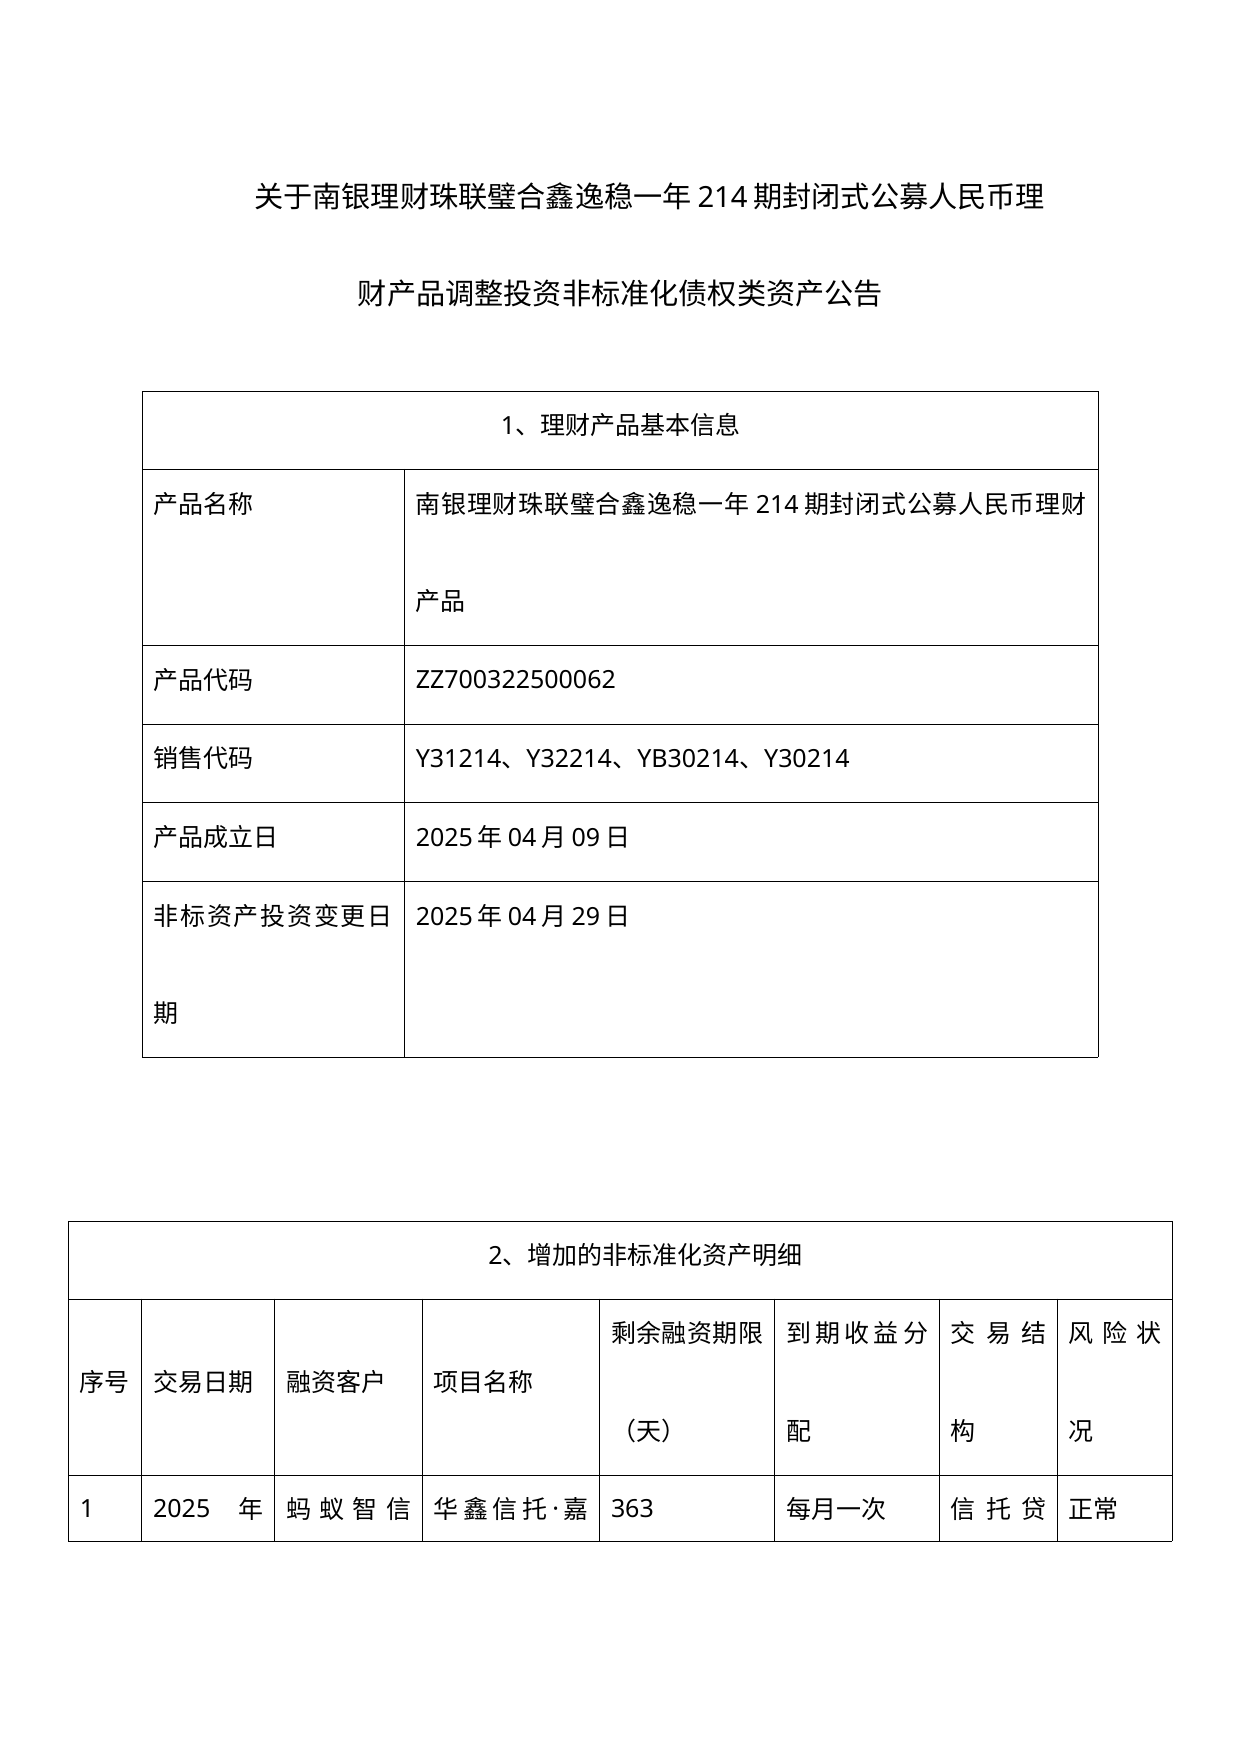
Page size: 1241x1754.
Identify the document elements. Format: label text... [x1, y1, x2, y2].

table_cell 剩余融资期限（天） [600, 1300, 774, 1474]
table_cell 融资客户 [275, 1300, 422, 1474]
table_cell 产品名称 [143, 470, 404, 645]
table_cell 产品成立日 [143, 803, 404, 881]
table_cell 销售代码 [143, 725, 404, 802]
table_cell 风险状况 [1058, 1300, 1172, 1474]
table_cell ZZ700322500062 [405, 646, 1098, 723]
table_cell 蚂蚁智信（杭州）信息技术有限公司 [275, 1476, 422, 1541]
table_cell 2025年04月29日 [405, 882, 1098, 1057]
text 关于南银理财珠联璧合鑫逸稳一年214期封闭式公募人民币理财产品调整投资非标准化债权类资产公告 [187, 162, 1053, 324]
table_cell 1 [69, 1476, 141, 1541]
table_cell 序号 [69, 1300, 141, 1474]
table_cell 363 [600, 1476, 774, 1541]
table_cell Y31214、Y32214、YB30214、Y30214 [405, 725, 1098, 802]
table_cell 2025年04月09日 [405, 803, 1098, 881]
table_cell 正常 [1058, 1476, 1172, 1541]
table_cell 每月一次 [775, 1476, 939, 1541]
table_cell 南银理财珠联璧合鑫逸稳一年214期封闭式公募人民币理财产品 [405, 470, 1098, 645]
table_cell 到期收益分配 [775, 1300, 939, 1474]
table_cell 产品代码 [143, 646, 404, 723]
table_cell 交易结构 [940, 1300, 1057, 1474]
table_cell 2025年04月29日 [142, 1476, 274, 1541]
table_cell 交易日期 [142, 1300, 274, 1474]
table_cell 非标资产投资变更日期 [143, 882, 404, 1057]
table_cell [423, 1476, 599, 1541]
table_header 2、增加的非标准化资产明细 [69, 1222, 1172, 1298]
table_cell 信托贷款 [940, 1476, 1057, 1541]
table_header 1、理财产品基本信息 [143, 392, 1098, 469]
table_cell 项目名称 [423, 1300, 599, 1474]
